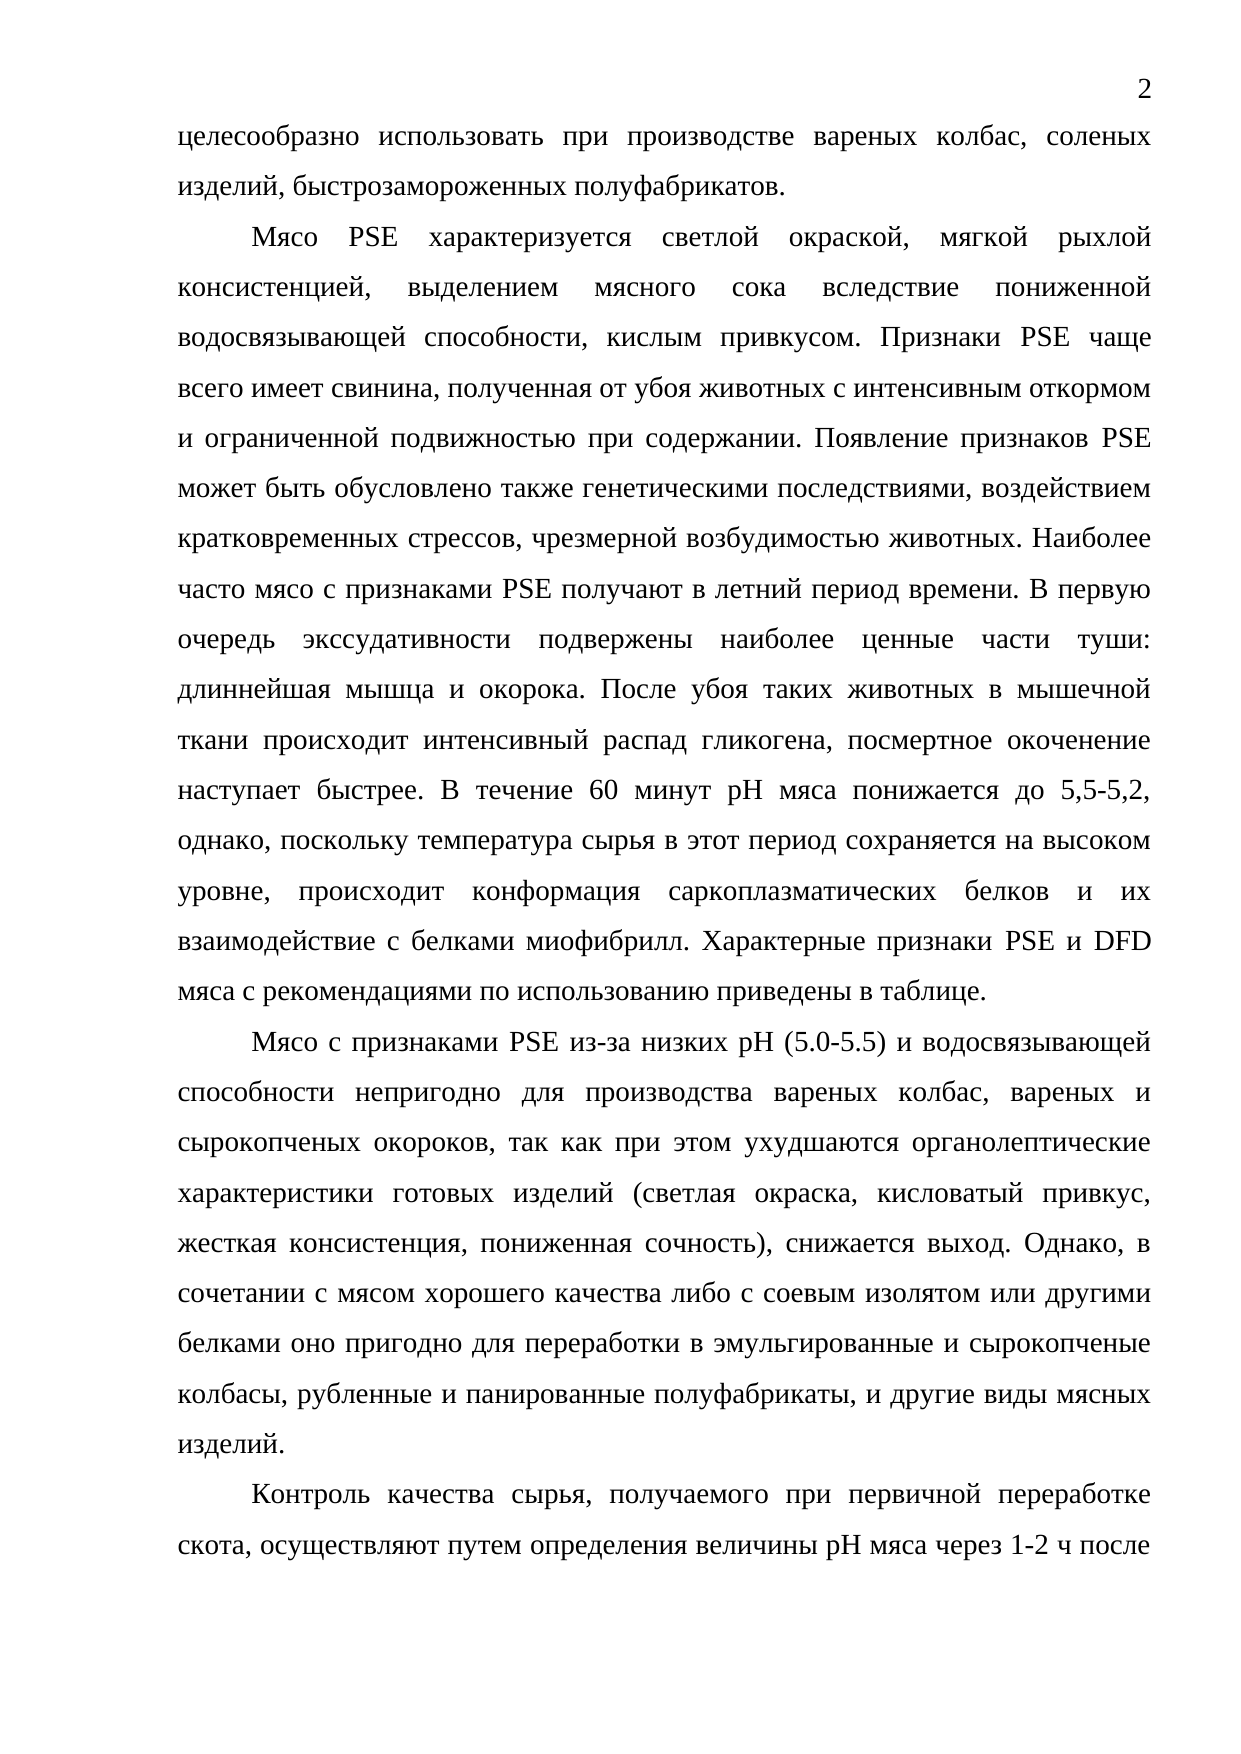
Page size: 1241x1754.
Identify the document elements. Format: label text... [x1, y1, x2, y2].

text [177, 1477, 1152, 1560]
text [177, 118, 1152, 202]
text Мясо PSE характеризуется светлой окраской, мягкой рыхлой консистенцией, выделением мясного сока вследствие пониженной водосвязывающей способности, кислым привкусом. Признаки PSE чаще всего имеет свинина, полученная от убоя животных с интенсивным откормом и ограниченной подвижностью при содержании. Появление признаков PSE может быть обусловлено также генетическими последствиями, воздействием кратковременных стрессов, чрезмерной возбудимостью животных. Наиболее часто мясо с признаками PSE получают в летний период времени. В первую очередь экссудативности подвержены наиболее ценные части туши: длиннейшая мышца и окорока. После убоя таких животных в мышечной ткани происходит интенсивный распад гликогена, посмертное окоченение наступает быстрее. В течение 60 минут рН мяса понижается до 5,5-5,2, однако, поскольку температура сырья в этот период сохраняется на высоком уровне, происходит конформация саркоплазматических белков и их взаимодействие с белками миофибрилл. Характерные признаки PSE и DFD мяса с рекомендациями по использованию приведены в таблице. [177, 219, 1152, 1007]
text Мясо с признаками PSE из-за низких рН (5.0-5.5) и водосвязывающей способности непригодно для производства вареных колбас, вареных и сырокопченых окороков, так как при этом ухудшаются органолептические характеристики готовых изделий (светлая окраска, кисловатый привкус, жесткая консистенция, пониженная сочность), снижается выход. Однако, в сочетании с мясом хорошего качества либо с соевым изолятом или другими белками оно пригодно для переработки в эмульгированные и сырокопченые колбасы, рубленные и панированные полуфабрикаты, и другие виды мясных изделий. [177, 1024, 1152, 1460]
